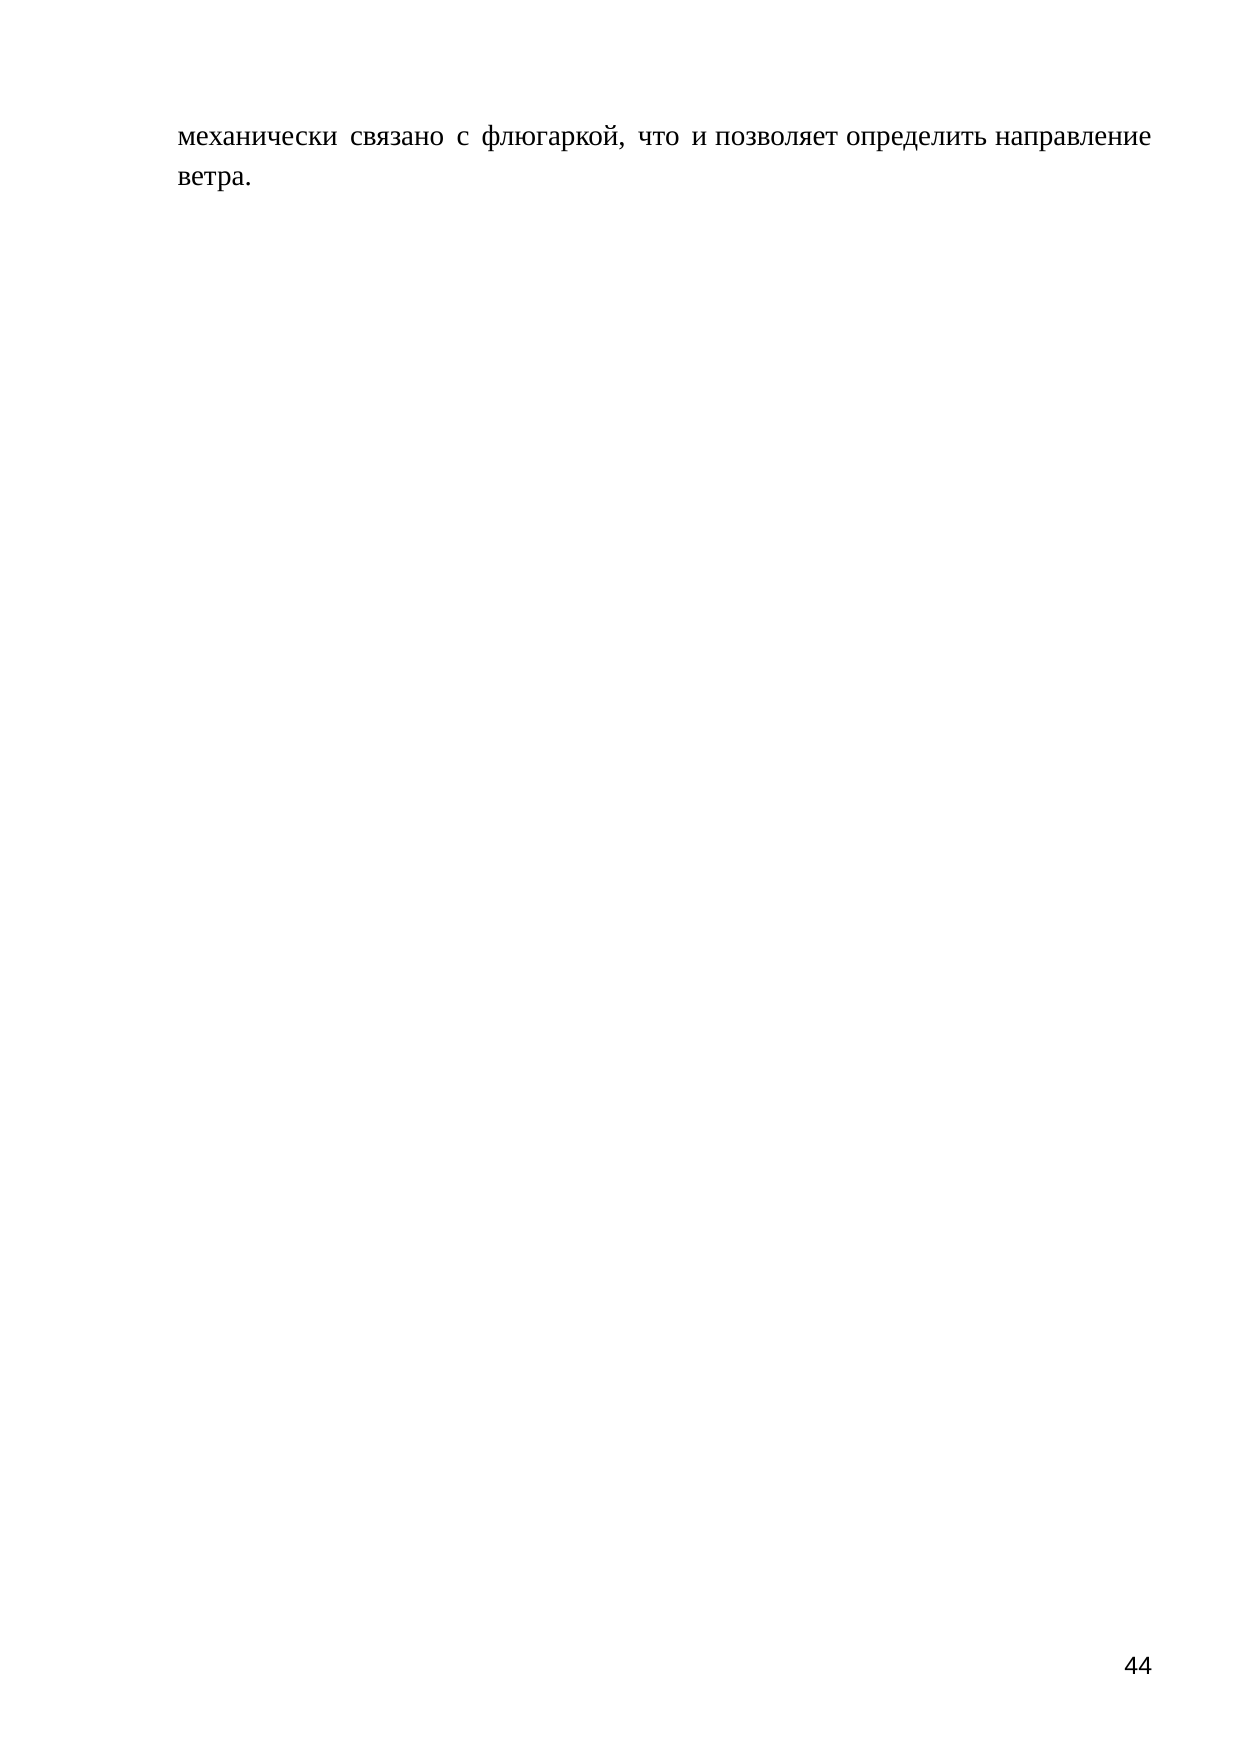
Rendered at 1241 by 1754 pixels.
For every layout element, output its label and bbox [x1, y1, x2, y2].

text [177, 118, 1152, 192]
